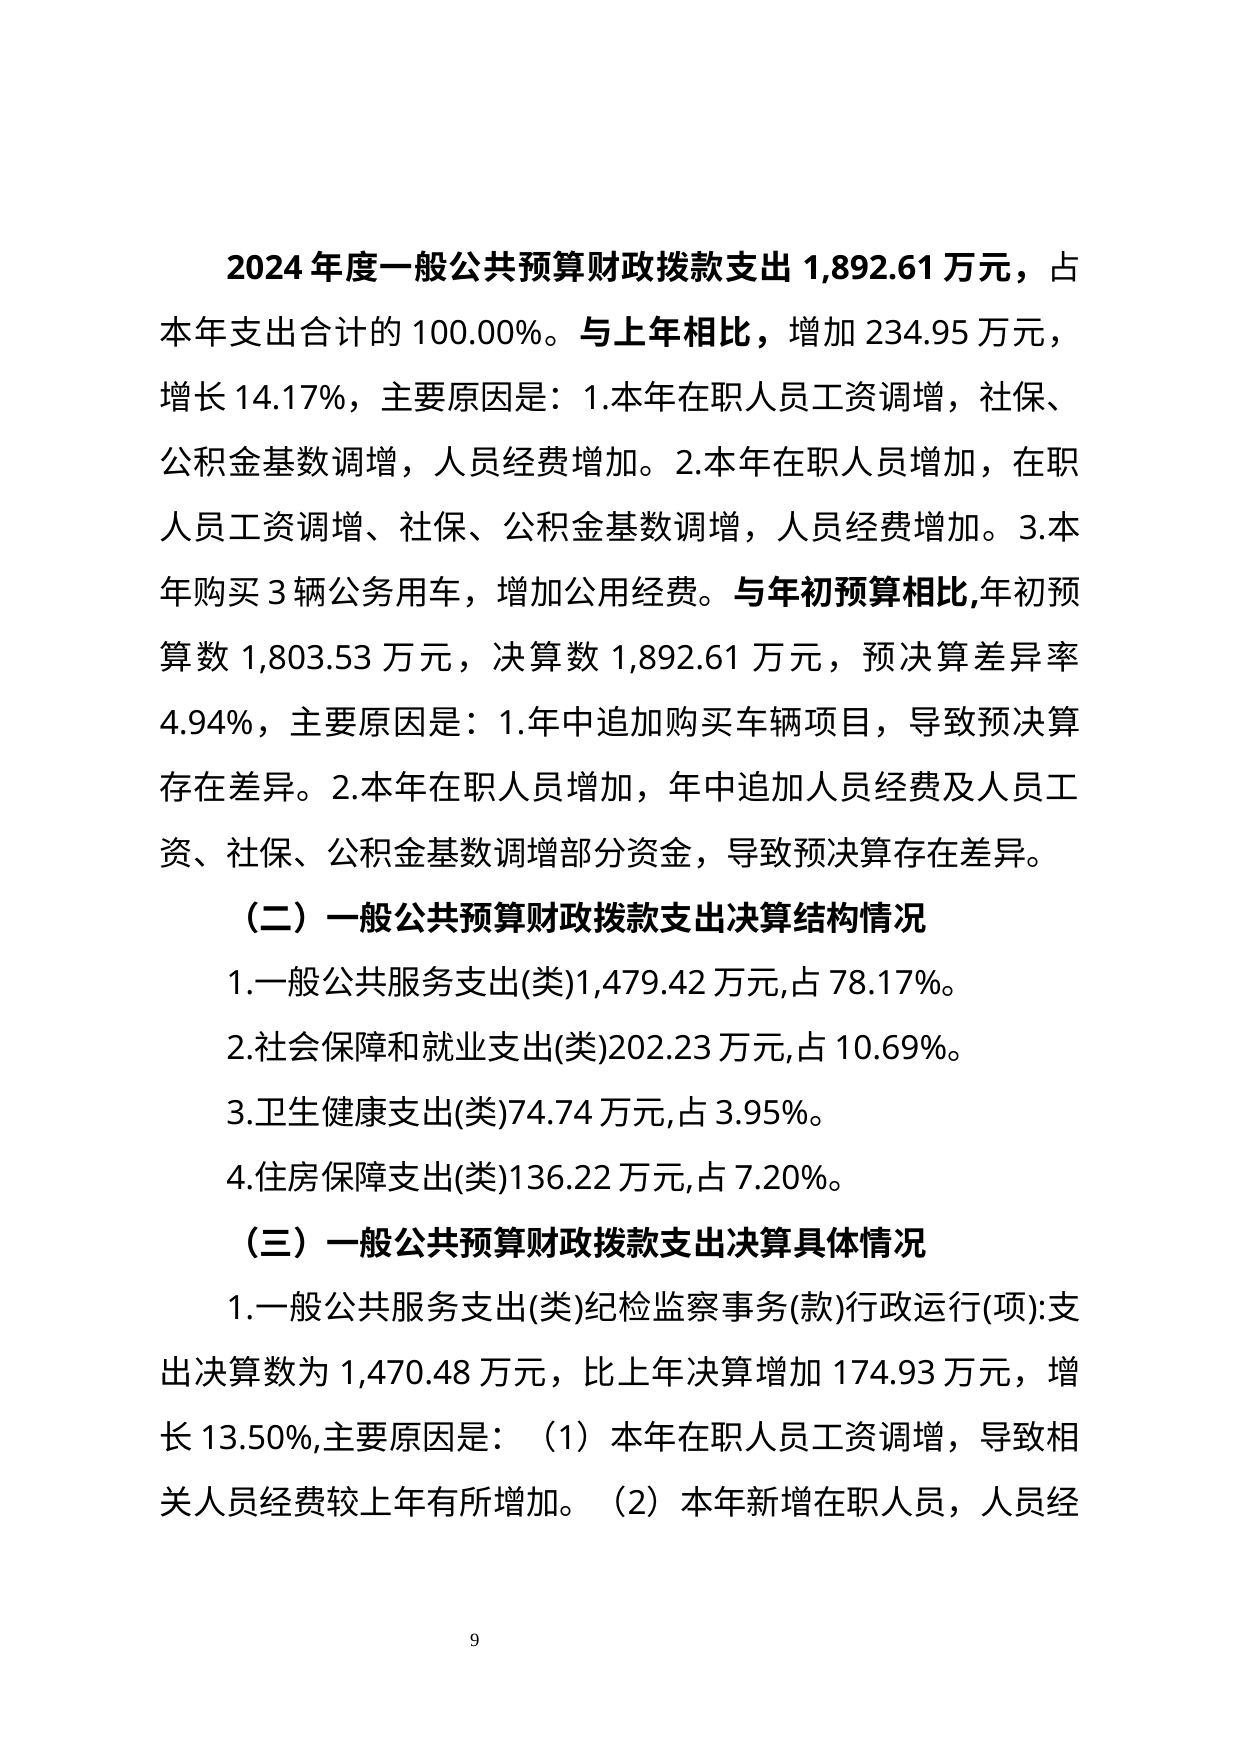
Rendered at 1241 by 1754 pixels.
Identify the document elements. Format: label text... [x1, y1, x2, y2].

text 3.卫生健康支出(类)74.74万元,占3.95%。 [159, 1078, 1081, 1143]
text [159, 1273, 1081, 1533]
text 2024年度一般公共预算财政拨款支出1,892.61万元，占本年支出合计的100.00%。与上年相比，增加234.95万元，增长14.17%，主要原因是：1.本年在职人员工资调增，社保、公积金基数调增，人员经费增加。2.本年在职人员增加，在职人员工资调增、社保、公积金基数调增，人员经费增加。3.本年购买3辆公务用车，增加公用经费。与年初预算相比,年初预算数1,803.53万元，决算数1,892.61万元，预决算差异率4.94%，主要原因是：1.年中追加购买车辆项目，导致预决算存在差异。2.本年在职人员增加，年中追加人员经费及人员工资、社保、公积金基数调增部分资金，导致预决算存在差异。 [159, 233, 1081, 883]
text 4.住房保障支出(类)136.22万元,占7.20%。 [159, 1143, 1081, 1208]
text （二）一般公共预算财政拨款支出决算结构情况 [159, 883, 1081, 948]
text 1.一般公共服务支出(类)1,479.42万元,占78.17%。 [159, 948, 1081, 1013]
text 2.社会保障和就业支出(类)202.23万元,占10.69%。 [159, 1013, 1081, 1078]
text （三）一般公共预算财政拨款支出决算具体情况 [159, 1208, 1081, 1273]
